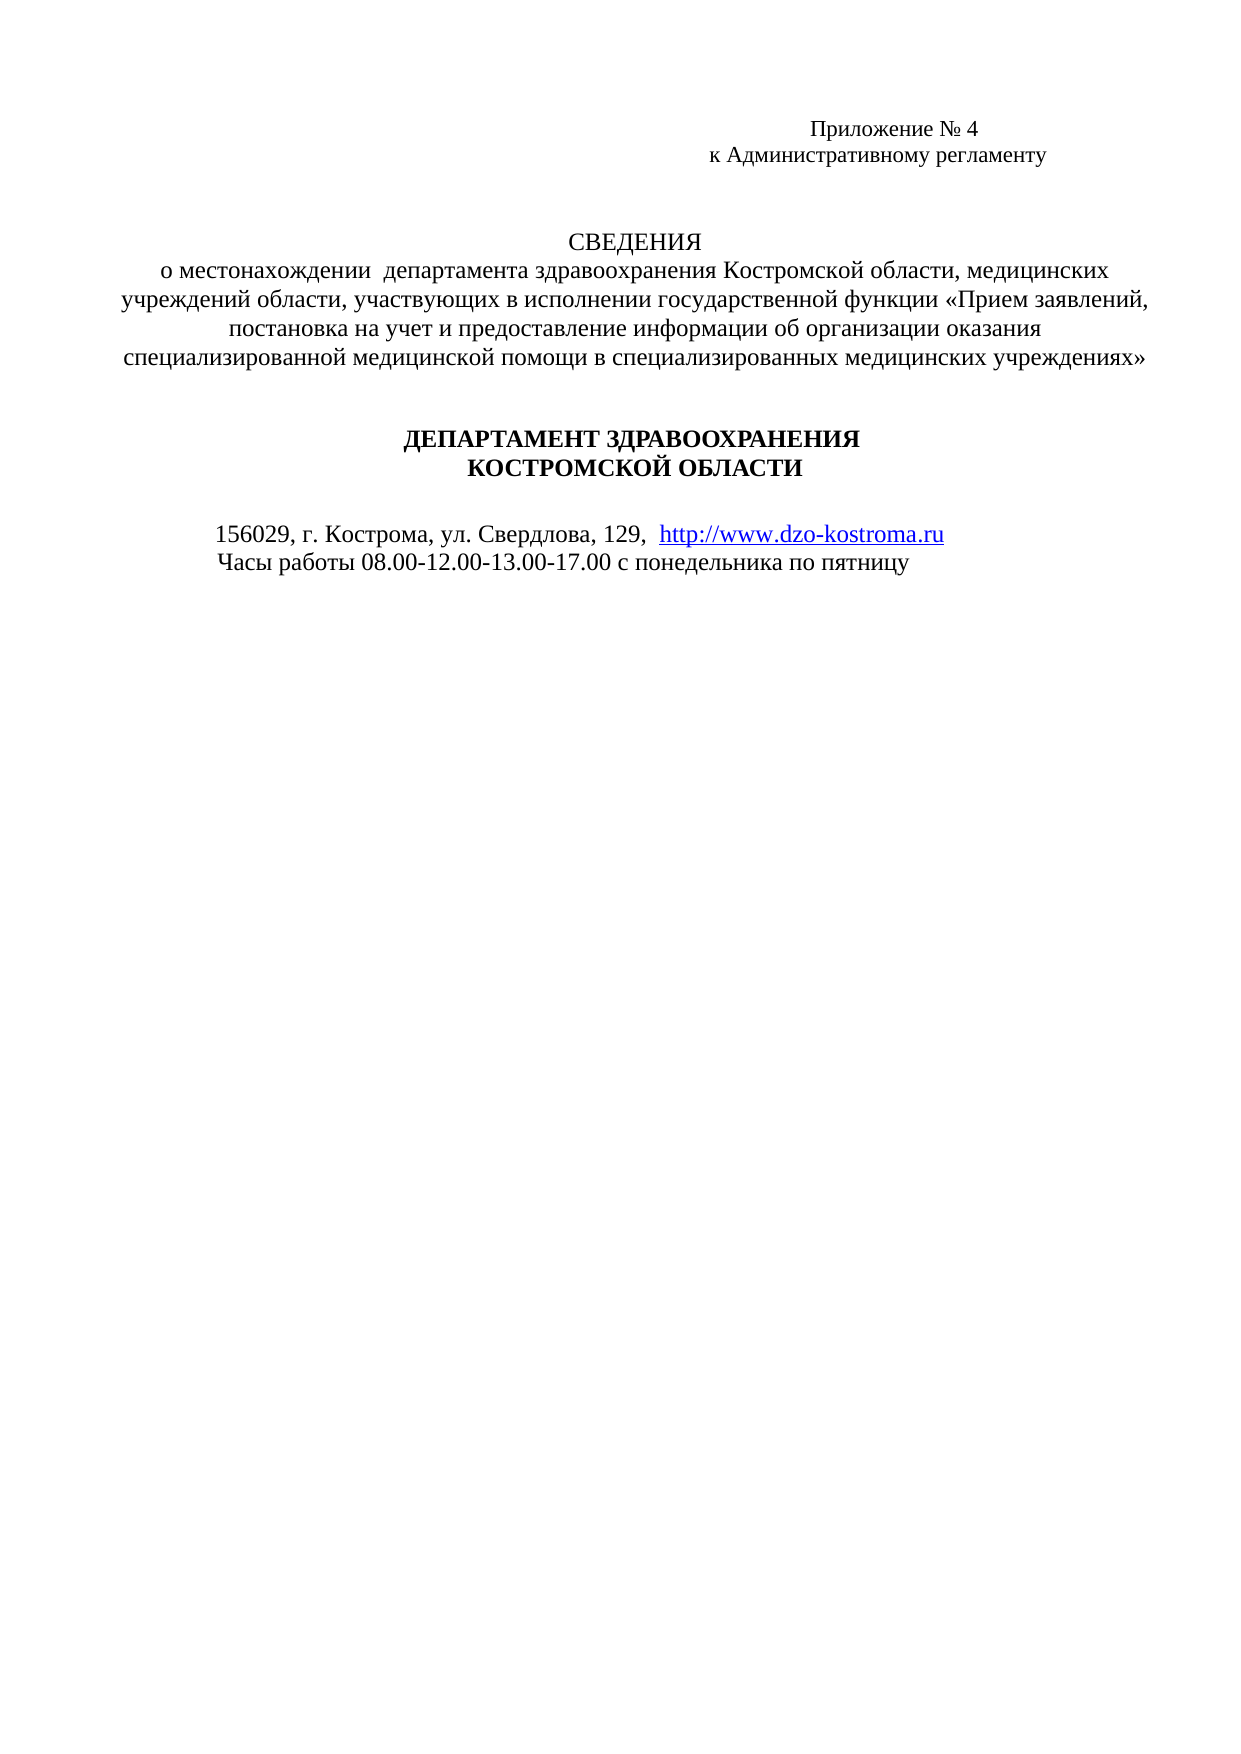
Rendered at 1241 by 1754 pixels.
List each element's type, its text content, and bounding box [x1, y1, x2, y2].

text Часы работы 08.00-12.00-13.00-17.00 с понедельника по пятницу [192, 547, 1152, 576]
text СВЕДЕНИЯ [118, 227, 1152, 256]
text 156029, г. Кострома, ул. Свердлова, 129, http://www.dzo-kostroma.ru [192, 519, 1152, 547]
text Приложение № 4 [118, 115, 1152, 141]
text о местонахождении департамента здравоохранения Костромской области, медицинских учреждений области, участвующих в исполнении государственной функции «Прием заявлений, постановка на учет и предоставление информации об организации оказания специализированной медицинской помощи в специализированных медицинских учреждениях» [118, 256, 1152, 371]
subtitle ДЕПАРТАМЕНТ ЗДРАВООХРАНЕНИЯ КОСТРОМСКОЙ ОБЛАСТИ [118, 424, 1152, 482]
text к Административному регламенту [118, 141, 1152, 168]
